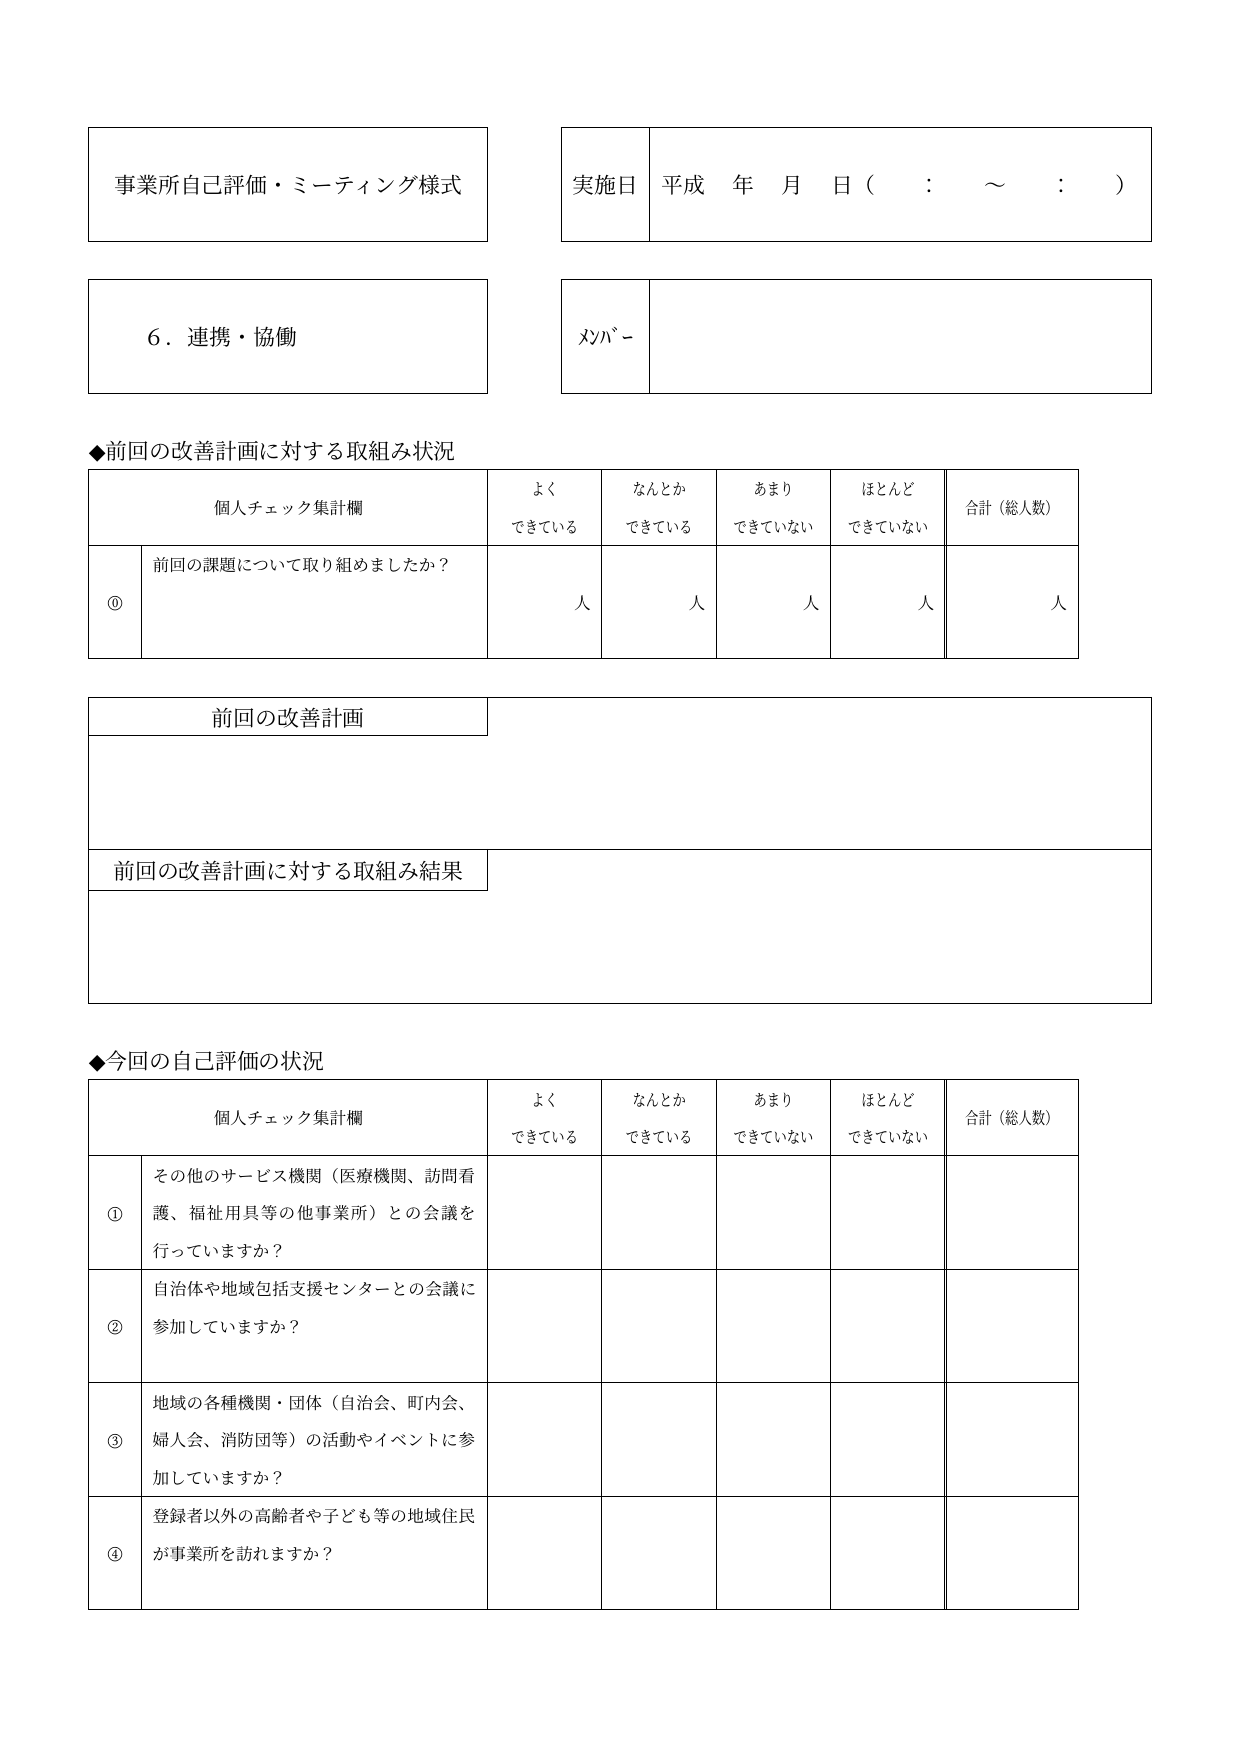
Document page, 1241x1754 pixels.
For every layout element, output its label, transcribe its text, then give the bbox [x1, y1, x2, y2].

table_header 合計（総人数） [947, 1080, 1078, 1155]
table_cell 登録者以外の高齢者や子ども等の地域住民が事業所を訪れますか？ [142, 1497, 487, 1609]
table_cell 自治体や地域包括支援センターとの会議に参加していますか？ [142, 1270, 487, 1382]
table_header ほとんど できていない [831, 470, 944, 545]
table_cell 前回の改善計画に対する取組み結果 [89, 850, 487, 889]
table_header 前回の改善計画 [89, 698, 487, 735]
table_cell ④ [89, 1497, 141, 1609]
table_header よく できている [488, 1080, 601, 1155]
table_cell [947, 1497, 1078, 1609]
table_cell [831, 1270, 944, 1382]
table_cell ⓪ [89, 546, 141, 658]
table_header ﾒﾝﾊﾞｰ [562, 280, 649, 393]
table_cell [717, 1156, 830, 1269]
table_cell [831, 1383, 944, 1496]
table_cell [947, 1270, 1078, 1382]
table_cell 前回の課題について取り組めましたか？ [142, 546, 487, 658]
table_cell 地域の各種機関・団体（自治会、町内会、婦人会、消防団等）の活動やイベントに参加していますか？ [142, 1383, 487, 1496]
table_header あまり できていない [717, 1080, 830, 1155]
table_cell [488, 1156, 601, 1269]
table_header 平成 年 月 日（ ： ～ ： ） [650, 128, 1151, 241]
table_header 実施日 [562, 128, 649, 241]
table_cell [947, 1383, 1078, 1496]
table_cell [488, 1270, 601, 1382]
table_header ６．連携・協働 [89, 280, 487, 393]
table_header 個人チェック集計欄 [89, 470, 487, 545]
table_cell 人 [717, 546, 830, 658]
table_cell ③ [89, 1383, 141, 1496]
table_cell [947, 1156, 1078, 1269]
table_cell [602, 1156, 716, 1269]
table_cell 人 [488, 546, 601, 658]
table_cell [89, 735, 1151, 849]
table_cell 人 [831, 546, 944, 658]
table_header なんとか できている [602, 1080, 716, 1155]
table_cell [488, 1383, 601, 1496]
table_cell [602, 1270, 716, 1382]
table_cell ① [89, 1156, 141, 1269]
table_header あまり できていない [717, 470, 830, 545]
table_cell 人 [947, 546, 1078, 658]
table_cell [488, 850, 1151, 889]
table_cell [602, 1383, 716, 1496]
table_cell [717, 1270, 830, 1382]
table_cell [602, 1497, 716, 1609]
table_header 個人チェック集計欄 [89, 1080, 487, 1155]
table_header [488, 279, 561, 393]
table_cell [831, 1497, 944, 1609]
text ◆今回の自己評価の状況 [89, 1042, 1152, 1079]
table_cell [488, 1497, 601, 1609]
table_header ほとんど できていない [831, 1080, 944, 1155]
table_cell ② [89, 1270, 141, 1382]
text ◆前回の改善計画に対する取組み状況 [89, 431, 1152, 469]
table_cell [831, 1156, 944, 1269]
table_header [488, 127, 561, 241]
table_cell [89, 890, 1151, 1003]
table_cell [717, 1497, 830, 1609]
table_header [650, 280, 1151, 393]
table_cell その他のサービス機関（医療機関、訪問看護、福祉用具等の他事業所）との会議を行っていますか？ [142, 1156, 487, 1269]
table_header [488, 698, 1151, 735]
table_cell 人 [602, 546, 716, 658]
table_header 合計（総人数） [947, 470, 1078, 545]
table_cell [717, 1383, 830, 1496]
table_header なんとか できている [602, 470, 716, 545]
table_header 事業所自己評価・ミーティング様式 [89, 128, 487, 241]
table_header よく できている [488, 470, 601, 545]
